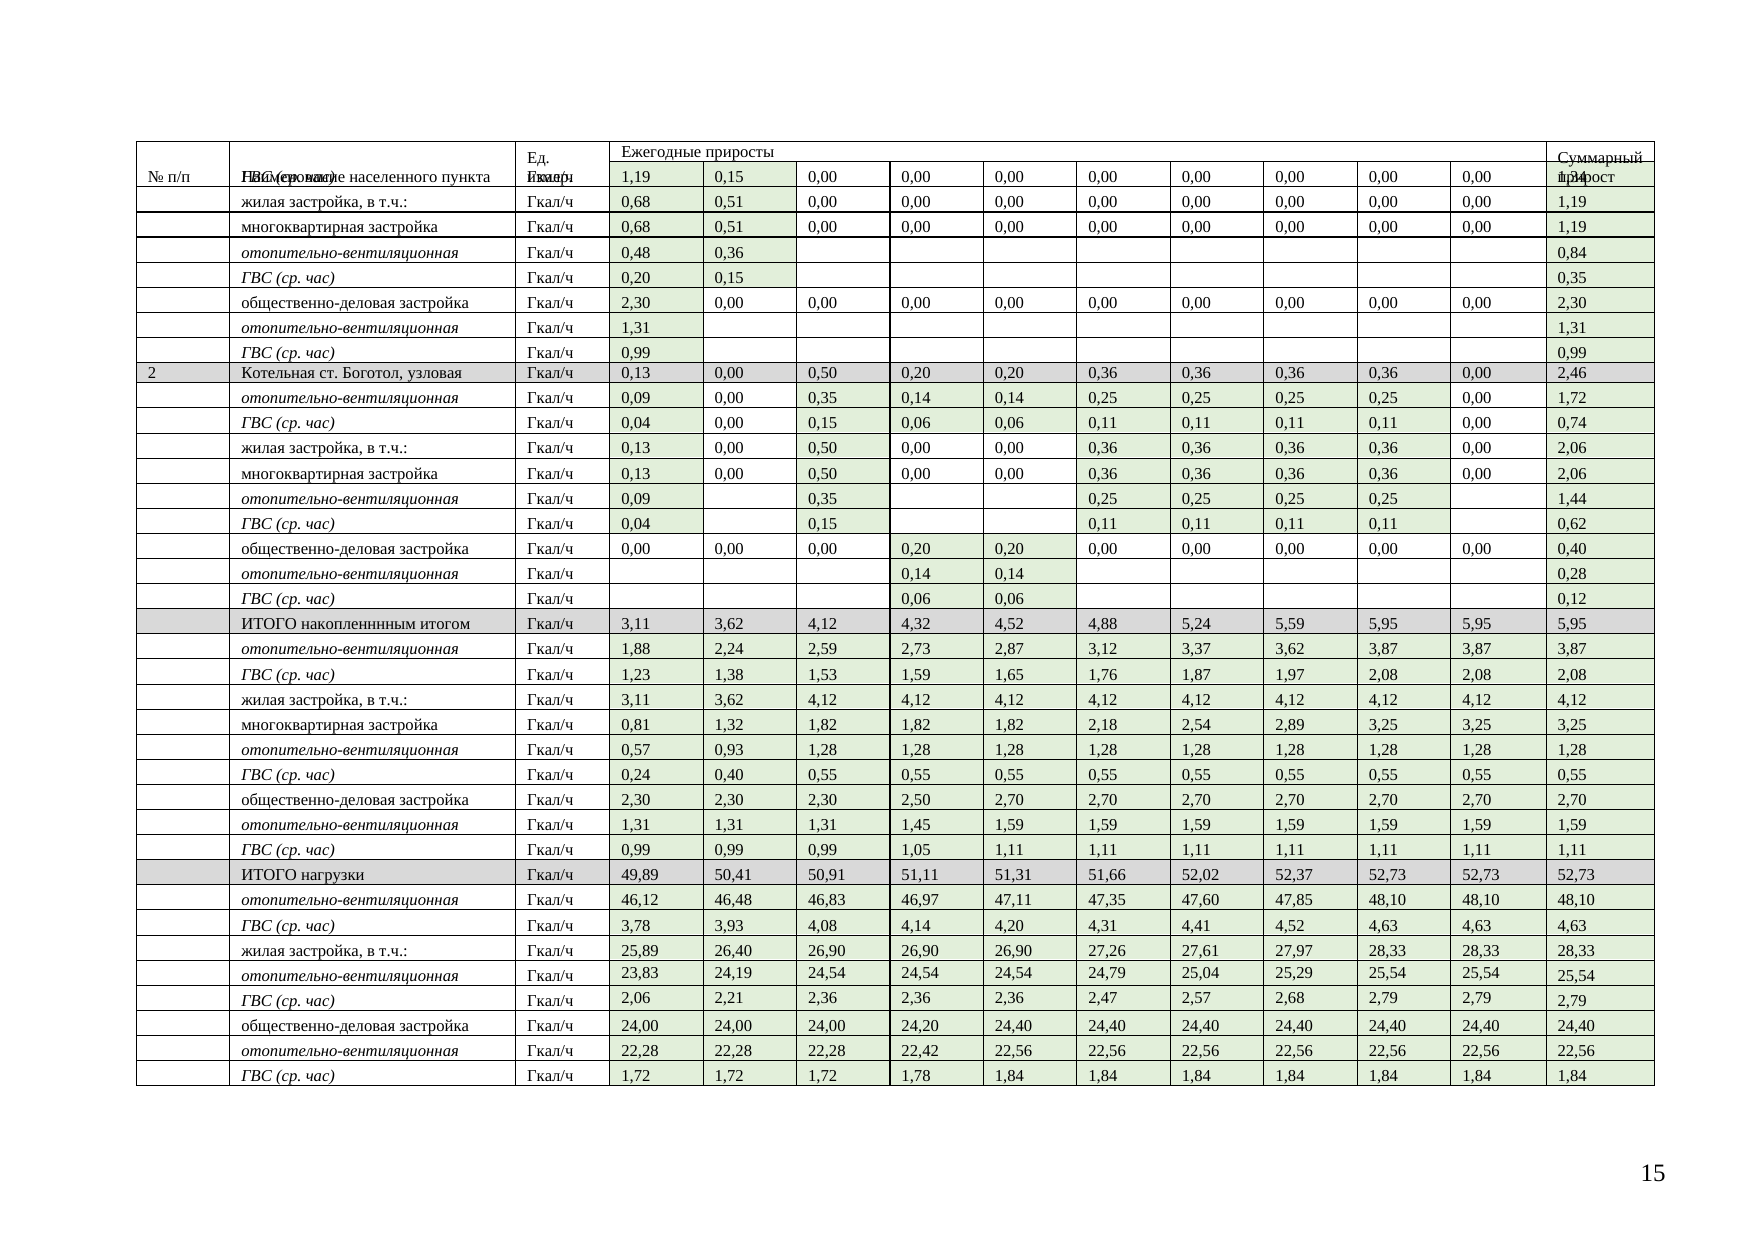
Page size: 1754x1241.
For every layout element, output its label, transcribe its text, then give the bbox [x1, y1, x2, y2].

table_cell 0,00 [1171, 534, 1263, 558]
table_cell 22,28 [610, 1036, 703, 1060]
table_cell [137, 936, 229, 959]
table_cell Гкал/ч [516, 659, 609, 683]
table_cell 2,70 [984, 785, 1076, 809]
table_cell [891, 338, 983, 362]
table_cell 0,24 [610, 760, 703, 784]
table_cell [137, 910, 229, 934]
table_cell 0,57 [610, 735, 703, 759]
table_cell 0,00 [891, 434, 983, 457]
table_cell 1,76 [1077, 659, 1170, 683]
table_cell Гкал/ч [516, 634, 609, 658]
table_cell 3,25 [1358, 710, 1450, 734]
table_cell 47,35 [1077, 885, 1170, 909]
table_cell 46,48 [704, 885, 796, 909]
table_cell 46,12 [610, 885, 703, 909]
table_cell 1,82 [797, 710, 889, 734]
table_cell отопительно-вентиляционная [230, 1036, 515, 1060]
table_cell [610, 559, 703, 583]
table_cell 1,31 [704, 810, 796, 834]
table_cell 0,06 [984, 408, 1076, 432]
table_cell 46,83 [797, 885, 889, 909]
table_cell 4,63 [1358, 910, 1450, 934]
table_cell 2,36 [984, 986, 1076, 1010]
table_cell 0,00 [1451, 162, 1546, 186]
table_cell 4,12 [797, 609, 889, 633]
table_cell 2,70 [1547, 785, 1654, 809]
table_cell 0,55 [1171, 760, 1263, 784]
table_cell [797, 263, 889, 287]
table_cell 22,42 [891, 1036, 983, 1060]
table_cell Гкал/ч [516, 383, 609, 407]
table_cell [1264, 263, 1357, 287]
table_cell 4,12 [1171, 685, 1263, 708]
table_cell 1,28 [1547, 735, 1654, 759]
table_cell [1358, 313, 1450, 337]
table_cell [891, 238, 983, 262]
table_cell [797, 238, 889, 262]
table_cell 0,00 [1171, 213, 1263, 236]
table_cell 0,20 [610, 263, 703, 287]
table_cell 52,73 [1358, 860, 1450, 884]
table_cell Гкал/ч [516, 986, 609, 1010]
table_cell 1,84 [1451, 1061, 1546, 1085]
table_cell 0,68 [610, 213, 703, 236]
table_cell 0,00 [1077, 534, 1170, 558]
table_cell 2,79 [1451, 986, 1546, 1010]
table_cell 1,23 [610, 659, 703, 683]
table_cell 25,04 [1171, 961, 1263, 985]
table_cell 27,97 [1264, 936, 1357, 959]
table_cell [1451, 338, 1546, 362]
table_cell 1,28 [1451, 735, 1546, 759]
table_cell 3,25 [1451, 710, 1546, 734]
table_cell [137, 685, 229, 708]
table_cell [891, 484, 983, 508]
table_cell 0,36 [1077, 434, 1170, 457]
table_cell [704, 313, 796, 337]
table_cell 1,59 [984, 810, 1076, 834]
table_cell [610, 584, 703, 608]
table_cell 25,29 [1264, 961, 1357, 985]
table_cell 25,54 [1547, 961, 1654, 985]
table_cell Гкал/ч [516, 835, 609, 859]
table_cell [704, 509, 796, 533]
table_cell 22,28 [704, 1036, 796, 1060]
table_cell 26,40 [704, 936, 796, 959]
table_cell 3,62 [1264, 634, 1357, 658]
table_cell 2,70 [1171, 785, 1263, 809]
table_cell Гкал/ч [516, 1061, 609, 1085]
table_cell 0,36 [1264, 434, 1357, 457]
table_header № п/п [137, 142, 229, 161]
table_cell 22,56 [1547, 1036, 1654, 1060]
table_cell 0,14 [891, 383, 983, 407]
table_cell [1264, 238, 1357, 262]
table_cell 2,59 [797, 634, 889, 658]
table_cell 4,12 [1547, 685, 1654, 708]
table_cell 1,19 [610, 162, 703, 186]
table_cell 0,25 [1358, 383, 1450, 407]
table_cell 1,72 [797, 1061, 889, 1085]
table_cell 0,25 [1264, 484, 1357, 508]
table_cell 0,36 [1358, 363, 1450, 382]
table_cell жилая застройка, в т.ч.: [230, 434, 515, 457]
table_cell 0,55 [1077, 760, 1170, 784]
table_cell 2,36 [797, 986, 889, 1010]
table_cell [137, 785, 229, 809]
table_cell общественно-деловая застройка [230, 288, 515, 312]
table_cell отопительно-вентиляционная [230, 559, 515, 583]
table_cell [704, 559, 796, 583]
table_cell 24,40 [984, 1011, 1076, 1035]
table_cell 1,28 [984, 735, 1076, 759]
table_cell [137, 810, 229, 834]
table_cell Гкал/ч [516, 1011, 609, 1035]
table_cell 27,61 [1171, 936, 1263, 959]
table_cell 0,00 [704, 434, 796, 457]
table_cell 3,11 [610, 609, 703, 633]
table_cell 26,90 [984, 936, 1076, 959]
table_cell 51,66 [1077, 860, 1170, 884]
table_cell 0,00 [797, 187, 889, 211]
table_cell 0,00 [1451, 408, 1546, 432]
table_cell [1171, 338, 1263, 362]
table_cell 0,93 [704, 735, 796, 759]
table_cell [137, 961, 229, 985]
table_cell 0,00 [1264, 213, 1357, 236]
table_cell 1,72 [1547, 383, 1654, 407]
table_cell 0,00 [797, 162, 889, 186]
table_cell 0,15 [797, 509, 889, 533]
table_cell 24,40 [1077, 1011, 1170, 1035]
table_cell 0,00 [704, 459, 796, 483]
table_cell 3,87 [1547, 634, 1654, 658]
table_cell Гкал/ч [516, 584, 609, 608]
table_cell отопительно-вентиляционная [230, 634, 515, 658]
table_cell 50,41 [704, 860, 796, 884]
table_cell [137, 609, 229, 633]
table_cell [1451, 559, 1546, 583]
table_cell Гкал/ч [516, 559, 609, 583]
table_cell 1,19 [1547, 187, 1654, 211]
table_cell 0,55 [891, 760, 983, 784]
table_cell 1,34 [1547, 162, 1654, 186]
table_cell 0,20 [984, 363, 1076, 382]
table_cell 1,19 [1547, 213, 1654, 236]
table_cell 0,36 [1264, 459, 1357, 483]
table_cell [137, 986, 229, 1010]
table_cell 1,28 [1171, 735, 1263, 759]
table_cell [1077, 263, 1170, 287]
table_cell [1451, 263, 1546, 287]
table_cell 0,25 [1171, 484, 1263, 508]
table_cell [137, 760, 229, 784]
table_cell 0,00 [984, 162, 1076, 186]
table_cell 22,56 [1358, 1036, 1450, 1060]
table_cell 0,36 [1077, 459, 1170, 483]
table_cell ГВС (ср. час) [230, 760, 515, 784]
table_cell 48,10 [1451, 885, 1546, 909]
table_cell [137, 584, 229, 608]
table_cell 3,62 [704, 609, 796, 633]
table_cell 0,14 [984, 383, 1076, 407]
table_cell 1,82 [984, 710, 1076, 734]
table_cell [891, 263, 983, 287]
table_cell 28,33 [1451, 936, 1546, 959]
table_cell 22,56 [1171, 1036, 1263, 1060]
table_cell 0,11 [1171, 408, 1263, 432]
table_cell 0,00 [891, 288, 983, 312]
table_cell 0,25 [1077, 484, 1170, 508]
table_cell 0,11 [1358, 509, 1450, 533]
table_cell 0,36 [1171, 434, 1263, 457]
table_cell 0,25 [1358, 484, 1450, 508]
table_cell 1,59 [1358, 810, 1450, 834]
table_cell 0,36 [1171, 363, 1263, 382]
table_cell 24,54 [797, 961, 889, 985]
table_cell 0,00 [704, 288, 796, 312]
table_cell 0,11 [1264, 509, 1357, 533]
table_cell 5,95 [1547, 609, 1654, 633]
table_cell 24,00 [704, 1011, 796, 1035]
table_cell 24,40 [1264, 1011, 1357, 1035]
table_cell ГВС (ср. час) [230, 408, 515, 432]
table_cell [1077, 313, 1170, 337]
table_cell 23,83 [610, 961, 703, 985]
table_cell 24,54 [891, 961, 983, 985]
table_cell [137, 459, 229, 483]
table_cell 4,41 [1171, 910, 1263, 934]
table_cell [1171, 313, 1263, 337]
table_cell 3,37 [1171, 634, 1263, 658]
table_cell 0,00 [1171, 288, 1263, 312]
table_cell 1,28 [1264, 735, 1357, 759]
table_cell 22,56 [1451, 1036, 1546, 1060]
table_cell 1,28 [797, 735, 889, 759]
table_cell 0,51 [704, 187, 796, 211]
table_cell 1,97 [1264, 659, 1357, 683]
table_cell ГВС (ср. час) [230, 659, 515, 683]
table_cell 0,11 [1171, 509, 1263, 533]
table_cell [1451, 584, 1546, 608]
table_cell [137, 534, 229, 558]
table_cell 0,11 [1077, 509, 1170, 533]
table_cell 2,89 [1264, 710, 1357, 734]
table_cell 1,59 [1264, 810, 1357, 834]
table_cell 0,55 [1264, 760, 1357, 784]
table_cell 0,14 [984, 559, 1076, 583]
table_cell 27,26 [1077, 936, 1170, 959]
table_cell многоквартирная застройка [230, 459, 515, 483]
table_cell 28,33 [1358, 936, 1450, 959]
table_header Ед. измер. [516, 142, 609, 161]
table_cell Гкал/ч [516, 484, 609, 508]
table_cell 0,00 [891, 459, 983, 483]
table_cell 0,00 [984, 459, 1076, 483]
table_cell 0,00 [1451, 383, 1546, 407]
table_cell 2,08 [1451, 659, 1546, 683]
table_cell 25,54 [1451, 961, 1546, 985]
table_cell Гкал/ч [516, 936, 609, 959]
table_cell [137, 509, 229, 533]
table_cell ГВС (ср. час) [230, 910, 515, 934]
table_cell [984, 238, 1076, 262]
table_cell 48,10 [1358, 885, 1450, 909]
table_cell 1,11 [1547, 835, 1654, 859]
table_cell Гкал/ч [516, 760, 609, 784]
table_cell 2,57 [1171, 986, 1263, 1010]
table_cell 0,00 [1358, 213, 1450, 236]
table_cell 4,52 [984, 609, 1076, 633]
table_cell 0,40 [704, 760, 796, 784]
table_cell отопительно-вентиляционная [230, 961, 515, 985]
table_cell [1077, 238, 1170, 262]
table_cell 2,46 [1547, 363, 1654, 382]
table_cell 1,78 [891, 1061, 983, 1085]
table_cell 0,15 [797, 408, 889, 432]
table_cell 1,65 [984, 659, 1076, 683]
table_cell 49,89 [610, 860, 703, 884]
table_cell 0,55 [1547, 760, 1654, 784]
table_cell [704, 338, 796, 362]
table_cell 3,25 [1547, 710, 1654, 734]
table_cell отопительно-вентиляционная [230, 885, 515, 909]
table_cell 4,20 [984, 910, 1076, 934]
table_cell многоквартирная застройка [230, 213, 515, 236]
table_cell 0,06 [891, 584, 983, 608]
table_cell 0,35 [1547, 263, 1654, 287]
table_cell [1358, 338, 1450, 362]
table_cell 46,97 [891, 885, 983, 909]
table_cell 25,89 [610, 936, 703, 959]
table_cell 1,84 [1264, 1061, 1357, 1085]
table_cell 4,12 [1264, 685, 1357, 708]
table_cell Гкал/ч [516, 735, 609, 759]
table_cell 0,00 [1077, 213, 1170, 236]
table_cell 2,70 [1358, 785, 1450, 809]
table_cell 0,00 [1264, 534, 1357, 558]
table_cell 0,99 [797, 835, 889, 859]
table_cell 2,70 [1077, 785, 1170, 809]
table_cell 4,52 [1264, 910, 1357, 934]
table_cell общественно-деловая застройка [230, 1011, 515, 1035]
table_cell 0,00 [797, 534, 889, 558]
table_cell [797, 584, 889, 608]
table_cell 0,11 [1264, 408, 1357, 432]
table_cell 0,00 [891, 213, 983, 236]
table_cell Гкал/ч [516, 459, 609, 483]
table_cell 0,99 [704, 835, 796, 859]
table_cell 2,54 [1171, 710, 1263, 734]
table_cell [891, 313, 983, 337]
table_cell 3,11 [610, 685, 703, 708]
table_cell 0,36 [1358, 434, 1450, 457]
table_cell 0,55 [1451, 760, 1546, 784]
table_cell 2,68 [1264, 986, 1357, 1010]
table_cell 0,51 [704, 213, 796, 236]
table_cell 0,00 [1451, 363, 1546, 382]
table_cell 51,11 [891, 860, 983, 884]
table_cell 0,68 [610, 187, 703, 211]
table_cell 52,73 [1451, 860, 1546, 884]
table_cell 0,14 [891, 559, 983, 583]
table_cell 0,81 [610, 710, 703, 734]
table_cell 0,00 [891, 187, 983, 211]
table_cell 2,30 [610, 785, 703, 809]
table_cell 1,82 [891, 710, 983, 734]
table_cell 0,99 [1547, 338, 1654, 362]
table_cell 0,50 [797, 434, 889, 457]
table_cell 0,00 [891, 162, 983, 186]
table_cell 0,36 [1077, 363, 1170, 382]
table_cell [1171, 584, 1263, 608]
table_cell [137, 710, 229, 734]
table_cell [704, 584, 796, 608]
table_cell 1,59 [1077, 810, 1170, 834]
table_cell 0,99 [610, 835, 703, 859]
table_cell Гкал/ч [516, 910, 609, 934]
table_cell 1,28 [1358, 735, 1450, 759]
table_cell 3,78 [610, 910, 703, 934]
table_cell 0,00 [984, 288, 1076, 312]
table_cell 2,73 [891, 634, 983, 658]
table_cell 50,91 [797, 860, 889, 884]
table_cell Гкал/ч [516, 434, 609, 457]
table_cell 1,38 [704, 659, 796, 683]
table_cell 2,79 [1547, 986, 1654, 1010]
table_cell отопительно-вентиляционная [230, 484, 515, 508]
table_cell 4,12 [984, 685, 1076, 708]
table_cell 0,11 [1358, 408, 1450, 432]
table_cell 1,53 [797, 659, 889, 683]
table_cell [137, 659, 229, 683]
table_cell 2,50 [891, 785, 983, 809]
table_cell 0,00 [1451, 434, 1546, 457]
table_cell 0,25 [1264, 383, 1357, 407]
table_cell [1451, 484, 1546, 508]
table_cell [984, 313, 1076, 337]
table_cell [137, 1036, 229, 1060]
table_cell 0,09 [610, 484, 703, 508]
table_cell 4,31 [1077, 910, 1170, 934]
table_cell 3,93 [704, 910, 796, 934]
table_cell ГВС (ср. час) [230, 338, 515, 362]
table_cell 0,36 [1171, 459, 1263, 483]
table_cell 0,50 [797, 459, 889, 483]
table_cell 4,32 [891, 609, 983, 633]
table_cell 0,13 [610, 363, 703, 382]
table_cell 0,09 [610, 383, 703, 407]
table_cell 0,00 [1451, 187, 1546, 211]
table_cell 2,30 [1547, 288, 1654, 312]
table_cell 0,00 [1358, 534, 1450, 558]
table_cell Гкал/ч [516, 509, 609, 533]
table_cell 1,87 [1171, 659, 1263, 683]
table_cell отопительно-вентиляционная [230, 313, 515, 337]
table_cell 1,11 [984, 835, 1076, 859]
table_cell [137, 434, 229, 457]
table_cell [797, 559, 889, 583]
table_cell 2,87 [984, 634, 1076, 658]
table_cell [984, 263, 1076, 287]
table_cell жилая застройка, в т.ч.: [230, 187, 515, 211]
table_cell 1,59 [1547, 810, 1654, 834]
table_cell 2,08 [1358, 659, 1450, 683]
table_cell 22,56 [1077, 1036, 1170, 1060]
table_cell 2,36 [891, 986, 983, 1010]
table_cell 26,90 [891, 936, 983, 959]
table_cell [1358, 263, 1450, 287]
table_cell 52,73 [1547, 860, 1654, 884]
table_cell [1358, 584, 1450, 608]
table_cell 1,31 [1547, 313, 1654, 337]
table_cell ИТОГО накопленннным итогом [230, 609, 515, 633]
table_cell [137, 408, 229, 432]
table_cell 0,00 [704, 534, 796, 558]
table_cell 0,12 [1547, 584, 1654, 608]
table_cell [797, 313, 889, 337]
table_cell 0,55 [797, 760, 889, 784]
table_cell 1,05 [891, 835, 983, 859]
table_cell 0,25 [1077, 383, 1170, 407]
table_cell 0,20 [891, 363, 983, 382]
table_cell 22,56 [984, 1036, 1076, 1060]
table_cell [1171, 263, 1263, 287]
table_cell 0,00 [797, 288, 889, 312]
table_cell ГВС (ср. час) [230, 161, 515, 186]
table_cell 2,30 [704, 785, 796, 809]
table_cell 1,31 [610, 313, 703, 337]
table_cell [137, 383, 229, 407]
table_cell [137, 634, 229, 658]
table_cell [137, 559, 229, 583]
table_cell 2 [137, 363, 229, 382]
table_cell 0,62 [1547, 509, 1654, 533]
table_cell 3,12 [1077, 634, 1170, 658]
table_cell [1264, 338, 1357, 362]
table_cell [137, 885, 229, 909]
table_cell 0,36 [1264, 363, 1357, 382]
table_cell Гкал/ч [516, 161, 609, 186]
table_header Суммарный прирост [1547, 142, 1654, 161]
table_cell 0,00 [984, 187, 1076, 211]
table_cell 24,00 [797, 1011, 889, 1035]
table_cell 0,20 [984, 534, 1076, 558]
table_cell 3,87 [1451, 634, 1546, 658]
table_cell 25,54 [1358, 961, 1450, 985]
table_cell 1,44 [1547, 484, 1654, 508]
table_cell 0,00 [1451, 534, 1546, 558]
table_cell 0,00 [1171, 162, 1263, 186]
table_cell 1,11 [1264, 835, 1357, 859]
table_cell [1451, 509, 1546, 533]
table_cell [1358, 559, 1450, 583]
table_cell [1264, 559, 1357, 583]
table_cell 5,95 [1358, 609, 1450, 633]
table_cell 1,59 [891, 659, 983, 683]
table_cell отопительно-вентиляционная [230, 238, 515, 262]
table_cell 0,13 [610, 459, 703, 483]
table_cell 1,28 [891, 735, 983, 759]
table_cell ГВС (ср. час) [230, 986, 515, 1010]
table_cell 0,00 [704, 383, 796, 407]
table_cell ГВС (ср. час) [230, 584, 515, 608]
table_cell 24,79 [1077, 961, 1170, 985]
table_cell 2,79 [1358, 986, 1450, 1010]
table_cell 0,28 [1547, 559, 1654, 583]
table_cell [1077, 584, 1170, 608]
table_cell [984, 338, 1076, 362]
table_cell 4,12 [1358, 685, 1450, 708]
table_cell жилая застройка, в т.ч.: [230, 936, 515, 959]
table_cell 1,72 [610, 1061, 703, 1085]
table_cell 0,00 [1171, 187, 1263, 211]
table_cell 0,00 [1077, 187, 1170, 211]
table_cell 0,55 [984, 760, 1076, 784]
table_cell 1,11 [1077, 835, 1170, 859]
table_cell 1,11 [1171, 835, 1263, 859]
table_cell [1171, 238, 1263, 262]
table_cell Гкал/ч [516, 1036, 609, 1060]
table_cell Гкал/ч [516, 408, 609, 432]
table_cell 4,12 [891, 685, 983, 708]
table_cell [1264, 313, 1357, 337]
table_cell 22,56 [1264, 1036, 1357, 1060]
table_cell Гкал/ч [516, 238, 609, 262]
table_cell 4,63 [1547, 910, 1654, 934]
table_cell 5,95 [1451, 609, 1546, 633]
table_cell 0,00 [1358, 288, 1450, 312]
table_cell 24,00 [610, 1011, 703, 1035]
table_cell 48,10 [1547, 885, 1654, 909]
table_cell 0,06 [891, 408, 983, 432]
table_cell 0,36 [704, 238, 796, 262]
table_cell 2,08 [1547, 659, 1654, 683]
table_cell 0,55 [1358, 760, 1450, 784]
table_cell 1,84 [1358, 1061, 1450, 1085]
table_cell 0,99 [610, 338, 703, 362]
table_cell [137, 735, 229, 759]
table_cell Гкал/ч [516, 685, 609, 708]
table_cell 0,40 [1547, 534, 1654, 558]
table_cell [137, 213, 229, 236]
table_cell Гкал/ч [516, 534, 609, 558]
table_cell 0,13 [610, 434, 703, 457]
table_cell [137, 338, 229, 362]
table_cell 1,11 [1451, 835, 1546, 859]
table_cell 1,72 [704, 1061, 796, 1085]
table_cell 0,74 [1547, 408, 1654, 432]
table_cell [137, 1061, 229, 1085]
table_cell ИТОГО нагрузки [230, 860, 515, 884]
table_cell [1358, 238, 1450, 262]
table_cell 0,06 [984, 584, 1076, 608]
table_cell 51,31 [984, 860, 1076, 884]
table_cell Гкал/ч [516, 885, 609, 909]
table_cell 0,11 [1077, 408, 1170, 432]
table_cell 0,00 [984, 434, 1076, 457]
table_cell Гкал/ч [516, 263, 609, 287]
table_cell отопительно-вентиляционная [230, 735, 515, 759]
table_cell 2,30 [797, 785, 889, 809]
table_cell [1451, 313, 1546, 337]
table_cell 1,45 [891, 810, 983, 834]
table_cell отопительно-вентиляционная [230, 810, 515, 834]
table_cell 0,00 [797, 213, 889, 236]
table_cell Гкал/ч [516, 710, 609, 734]
table_cell 1,84 [1547, 1061, 1654, 1085]
table_header Ежегодные приросты [610, 142, 1546, 161]
table_cell 0,50 [797, 363, 889, 382]
table_header Наименование населенного пункта [230, 142, 515, 161]
table_cell 0,04 [610, 509, 703, 533]
table_cell 24,40 [1358, 1011, 1450, 1035]
table_cell многоквартирная застройка [230, 710, 515, 734]
table_cell 4,12 [1077, 685, 1170, 708]
table_cell 1,84 [1077, 1061, 1170, 1085]
table_cell [137, 484, 229, 508]
table_cell ГВС (ср. час) [230, 1061, 515, 1085]
table_cell 0,20 [891, 534, 983, 558]
table_cell 52,02 [1171, 860, 1263, 884]
table_cell 2,21 [704, 986, 796, 1010]
table_cell Гкал/ч [516, 961, 609, 985]
table_cell [137, 288, 229, 312]
table_cell 4,63 [1451, 910, 1546, 934]
table_cell 2,06 [1547, 434, 1654, 457]
table_cell 0,36 [1358, 459, 1450, 483]
table_cell Гкал/ч [516, 288, 609, 312]
table_cell [1264, 584, 1357, 608]
table_cell Гкал/ч [516, 860, 609, 884]
table_cell 26,90 [797, 936, 889, 959]
table_cell [137, 263, 229, 287]
table_cell 0,00 [1451, 288, 1546, 312]
table_cell 2,70 [1264, 785, 1357, 809]
table_cell 0,00 [1264, 187, 1357, 211]
table_cell 1,31 [610, 810, 703, 834]
table_cell 4,08 [797, 910, 889, 934]
table_cell 0,00 [1264, 162, 1357, 186]
table_cell 0,00 [1077, 288, 1170, 312]
table_cell 5,24 [1171, 609, 1263, 633]
table_cell общественно-деловая застройка [230, 785, 515, 809]
table_cell 1,59 [1171, 810, 1263, 834]
table_cell 0,00 [1077, 162, 1170, 186]
table_cell 1,84 [1171, 1061, 1263, 1085]
table_cell 0,84 [1547, 238, 1654, 262]
table_cell 0,35 [797, 383, 889, 407]
table_cell 0,48 [610, 238, 703, 262]
table_cell Гкал/ч [516, 187, 609, 211]
table_cell 0,00 [1358, 162, 1450, 186]
table_cell 4,12 [1451, 685, 1546, 708]
table_cell жилая застройка, в т.ч.: [230, 685, 515, 708]
table_cell 24,40 [1171, 1011, 1263, 1035]
table_cell общественно-деловая застройка [230, 534, 515, 558]
table_cell ГВС (ср. час) [230, 835, 515, 859]
table_cell 0,25 [1171, 383, 1263, 407]
table_cell [984, 509, 1076, 533]
table_cell 5,59 [1264, 609, 1357, 633]
table_cell 1,11 [1358, 835, 1450, 859]
table_cell 47,85 [1264, 885, 1357, 909]
table_cell Гкал/ч [516, 609, 609, 633]
table_cell ГВС (ср. час) [230, 509, 515, 533]
table_cell 2,18 [1077, 710, 1170, 734]
table_cell Гкал/ч [516, 810, 609, 834]
table_cell 0,00 [1451, 213, 1546, 236]
table_cell [891, 509, 983, 533]
table_cell 0,35 [797, 484, 889, 508]
table_cell Гкал/ч [516, 338, 609, 362]
table_cell Гкал/ч [516, 213, 609, 236]
table_cell 2,24 [704, 634, 796, 658]
table_cell 0,00 [1264, 288, 1357, 312]
table_cell [1171, 559, 1263, 583]
table_cell 0,00 [704, 363, 796, 382]
table_cell 0,04 [610, 408, 703, 432]
table_cell 1,59 [1451, 810, 1546, 834]
table_cell 1,88 [610, 634, 703, 658]
table_cell 28,33 [1547, 936, 1654, 959]
table_cell 1,84 [984, 1061, 1076, 1085]
table_cell 3,87 [1358, 634, 1450, 658]
table_cell 1,31 [797, 810, 889, 834]
table_cell [137, 1011, 229, 1035]
table_cell [1077, 559, 1170, 583]
table_cell [797, 338, 889, 362]
table_cell 22,28 [797, 1036, 889, 1060]
table_cell 24,40 [1451, 1011, 1546, 1035]
table_cell 3,62 [704, 685, 796, 708]
table_cell 24,40 [1547, 1011, 1654, 1035]
table_cell 0,15 [704, 263, 796, 287]
table_cell ГВС (ср. час) [230, 263, 515, 287]
table_cell Гкал/ч [516, 313, 609, 337]
table_cell [137, 860, 229, 884]
table_cell Гкал/ч [516, 785, 609, 809]
table_cell 4,14 [891, 910, 983, 934]
table_cell 47,11 [984, 885, 1076, 909]
table_cell Котельная ст. Боготол, узловая [230, 363, 515, 382]
table_cell 2,30 [610, 288, 703, 312]
table_cell [137, 238, 229, 262]
table_cell 4,88 [1077, 609, 1170, 633]
table_cell Гкал/ч [516, 363, 609, 382]
table_cell 0,00 [1358, 187, 1450, 211]
table_cell 2,47 [1077, 986, 1170, 1010]
table_cell 24,19 [704, 961, 796, 985]
table_cell 0,00 [610, 534, 703, 558]
table_cell 2,06 [1547, 459, 1654, 483]
table_cell 4,12 [797, 685, 889, 708]
table_cell [137, 313, 229, 337]
table_cell [137, 835, 229, 859]
table_cell [137, 187, 229, 211]
table_cell 24,54 [984, 961, 1076, 985]
table_cell 0,15 [704, 162, 796, 186]
table_cell отопительно-вентиляционная [230, 383, 515, 407]
table_cell 1,32 [704, 710, 796, 734]
table_cell [137, 161, 229, 186]
table_cell [704, 484, 796, 508]
table_cell 47,60 [1171, 885, 1263, 909]
table_cell 1,28 [1077, 735, 1170, 759]
table_cell 2,70 [1451, 785, 1546, 809]
table_cell 0,00 [984, 213, 1076, 236]
table_cell 0,00 [1451, 459, 1546, 483]
table_cell 24,20 [891, 1011, 983, 1035]
table_cell 2,06 [610, 986, 703, 1010]
table_cell [984, 484, 1076, 508]
table_cell 0,00 [704, 408, 796, 432]
table_cell [1451, 238, 1546, 262]
table_cell 52,37 [1264, 860, 1357, 884]
table_cell [1077, 338, 1170, 362]
